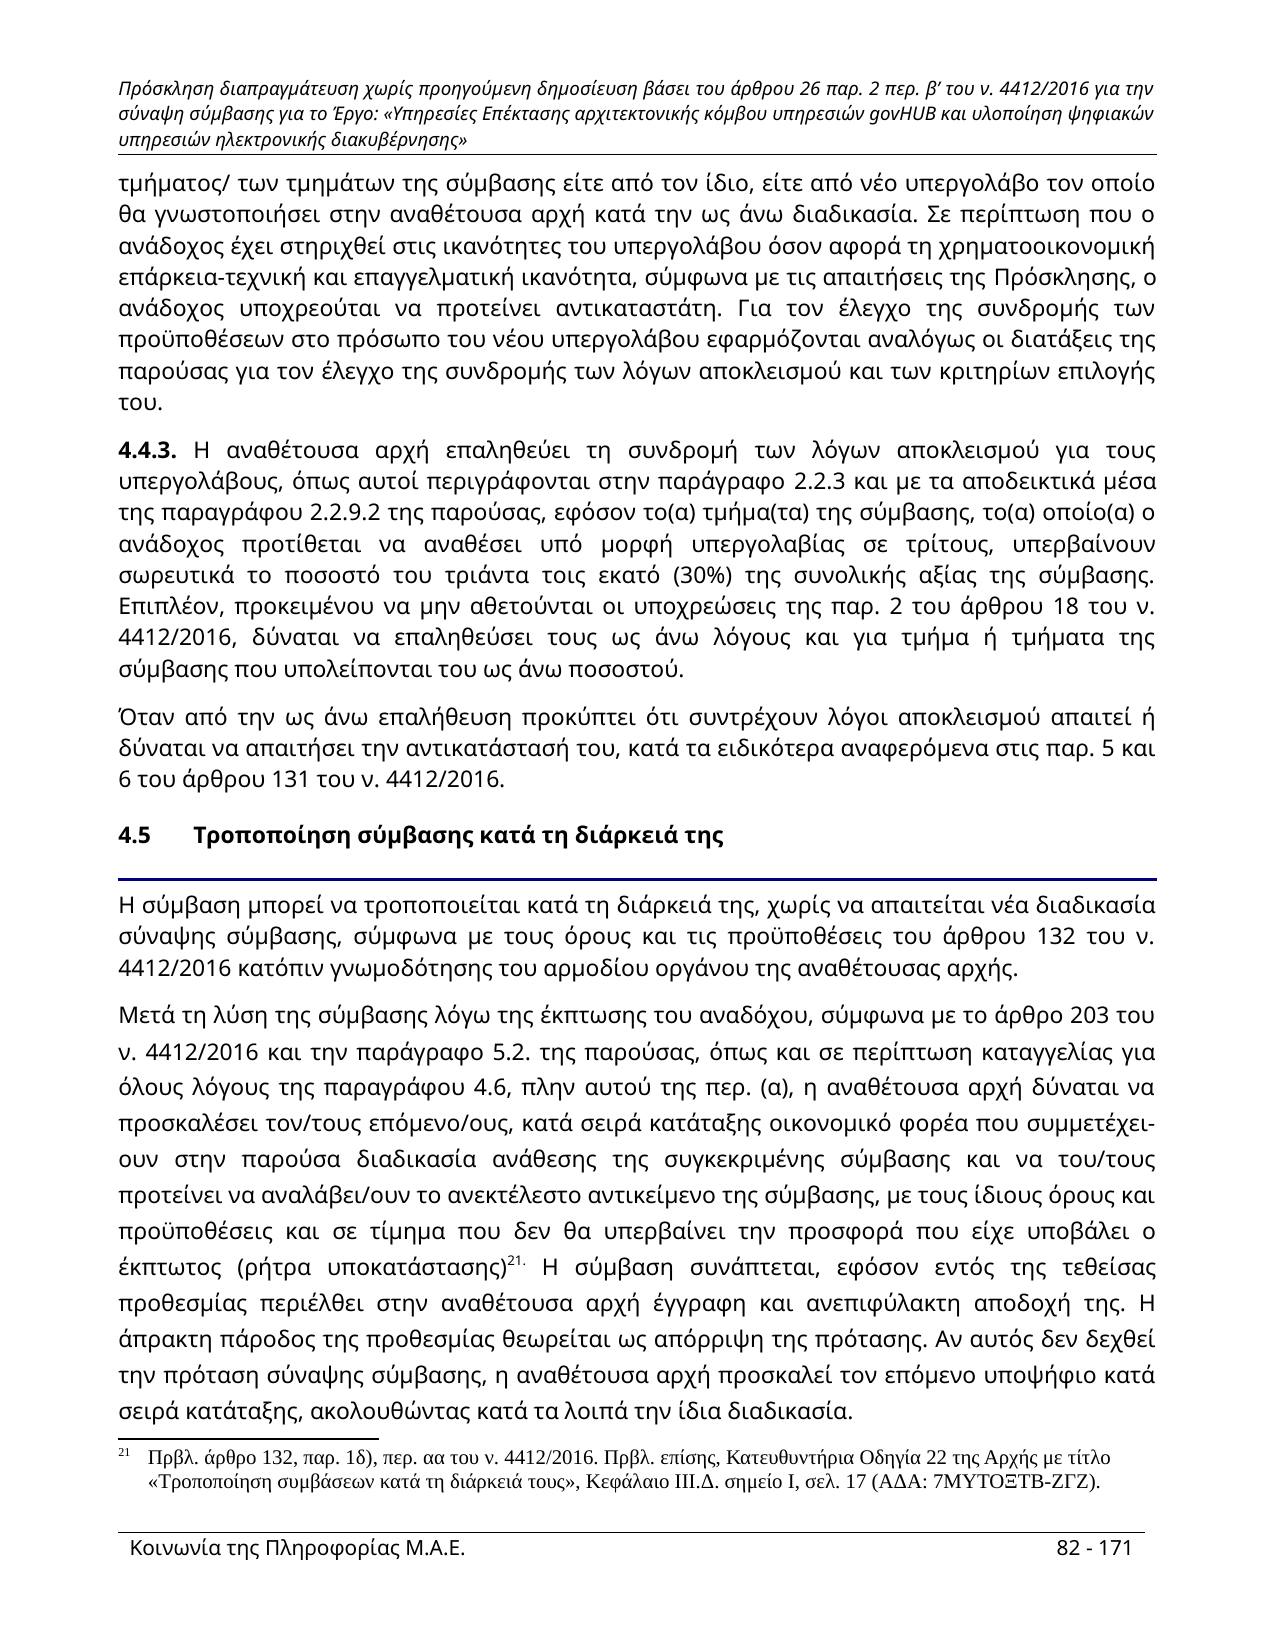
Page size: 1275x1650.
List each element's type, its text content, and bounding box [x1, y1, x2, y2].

text Η σύμβαση μπορεί να τροποποιείται κατά τη διάρκειά της, χωρίς να απαιτείται νέα διαδικασία σύναψης σύμβασης, σύμφωνα με τους όρους και τις προϋποθέσεις του άρθρου 132 του ν. 4412/2016 κατόπιν γνωμοδότησης του αρμοδίου οργάνου της αναθέτουσας αρχής. [118, 889, 1157, 983]
text Μετά τη λύση της σύμβασης λόγω της έκπτωσης του αναδόχου, σύμφωνα με το άρθρο 203 του ν. 4412/2016 και την παράγραφο 5.2. της παρούσας, όπως και σε περίπτωση καταγγελίας για όλους λόγους της παραγράφου 4.6, πλην αυτού της περ. (α), η αναθέτουσα αρχή δύναται να προσκαλέσει τον/τους επόμενο/ους, κατά σειρά κατάταξης οικονομικό φορέα που συμμετέχει-ουν στην παρούσα διαδικασία ανάθεσης της συγκεκριμένης σύμβασης και να του/τους προτείνει να αναλάβει/ουν το ανεκτέλεστο αντικείμενο της σύμβασης, με τους ίδιους όρους και προϋποθέσεις και σε τίμημα που δεν θα υπερβαίνει την προσφορά που είχε υποβάλει ο έκπτωτος (ρήτρα υποκατάστασης). Η σύμβαση συνάπτεται, εφόσον εντός της τεθείσας προθεσμίας περιέλθει στην αναθέτουσα αρχή έγγραφη και ανεπιφύλακτη αποδοχή της. Η άπρακτη πάροδος της προθεσμίας θεωρείται ως απόρριψη της πρότασης. Αν αυτός δεν δεχθεί την πρόταση σύναψης σύμβασης, η αναθέτουσα αρχή προσκαλεί τον επόμενο υποψήφιο κατά σειρά κατάταξης, ακολουθώντας κατά τα λοιπά την ίδια διαδικασία. [118, 999, 1157, 1426]
subtitle Τροποποίηση σύμβασης κατά τη διάρκειά της [118, 819, 1157, 878]
text Όταν από την ως άνω επαλήθευση προκύπτει ότι συντρέχουν λόγοι αποκλεισμού απαιτεί ή δύναται να απαιτήσει την αντικατάστασή του, κατά τα ειδικότερα αναφερόμενα στις παρ. 5 και 6 του άρθρου 131 του ν. 4412/2016. [118, 701, 1157, 794]
text 4.4.3. Η αναθέτουσα αρχή επαληθεύει τη συνδρομή των λόγων αποκλεισμού για τους υπεργολάβους, όπως αυτοί περιγράφονται στην παράγραφο 2.2.3 και με τα αποδεικτικά μέσα της παραγράφου 2.2.9.2 της παρούσας, εφόσον το(α) τμήμα(τα) της σύμβασης, το(α) οποίο(α) ο ανάδοχος προτίθεται να αναθέσει υπό μορφή υπεργολαβίας σε τρίτους, υπερβαίνουν σωρευτικά το ποσοστό του τριάντα τοις εκατό (30%) της συνολικής αξίας της σύμβασης. Επιπλέον, προκειμένου να μην αθετούνται οι υποχρεώσεις της παρ. 2 του άρθρου 18 του ν. 4412/2016, δύναται να επαληθεύσει τους ως άνω λόγους και για τμήμα ή τμήματα της σύμβασης που υπολείπονται του ως άνω ποσοστού. [118, 434, 1157, 684]
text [118, 167, 1157, 417]
